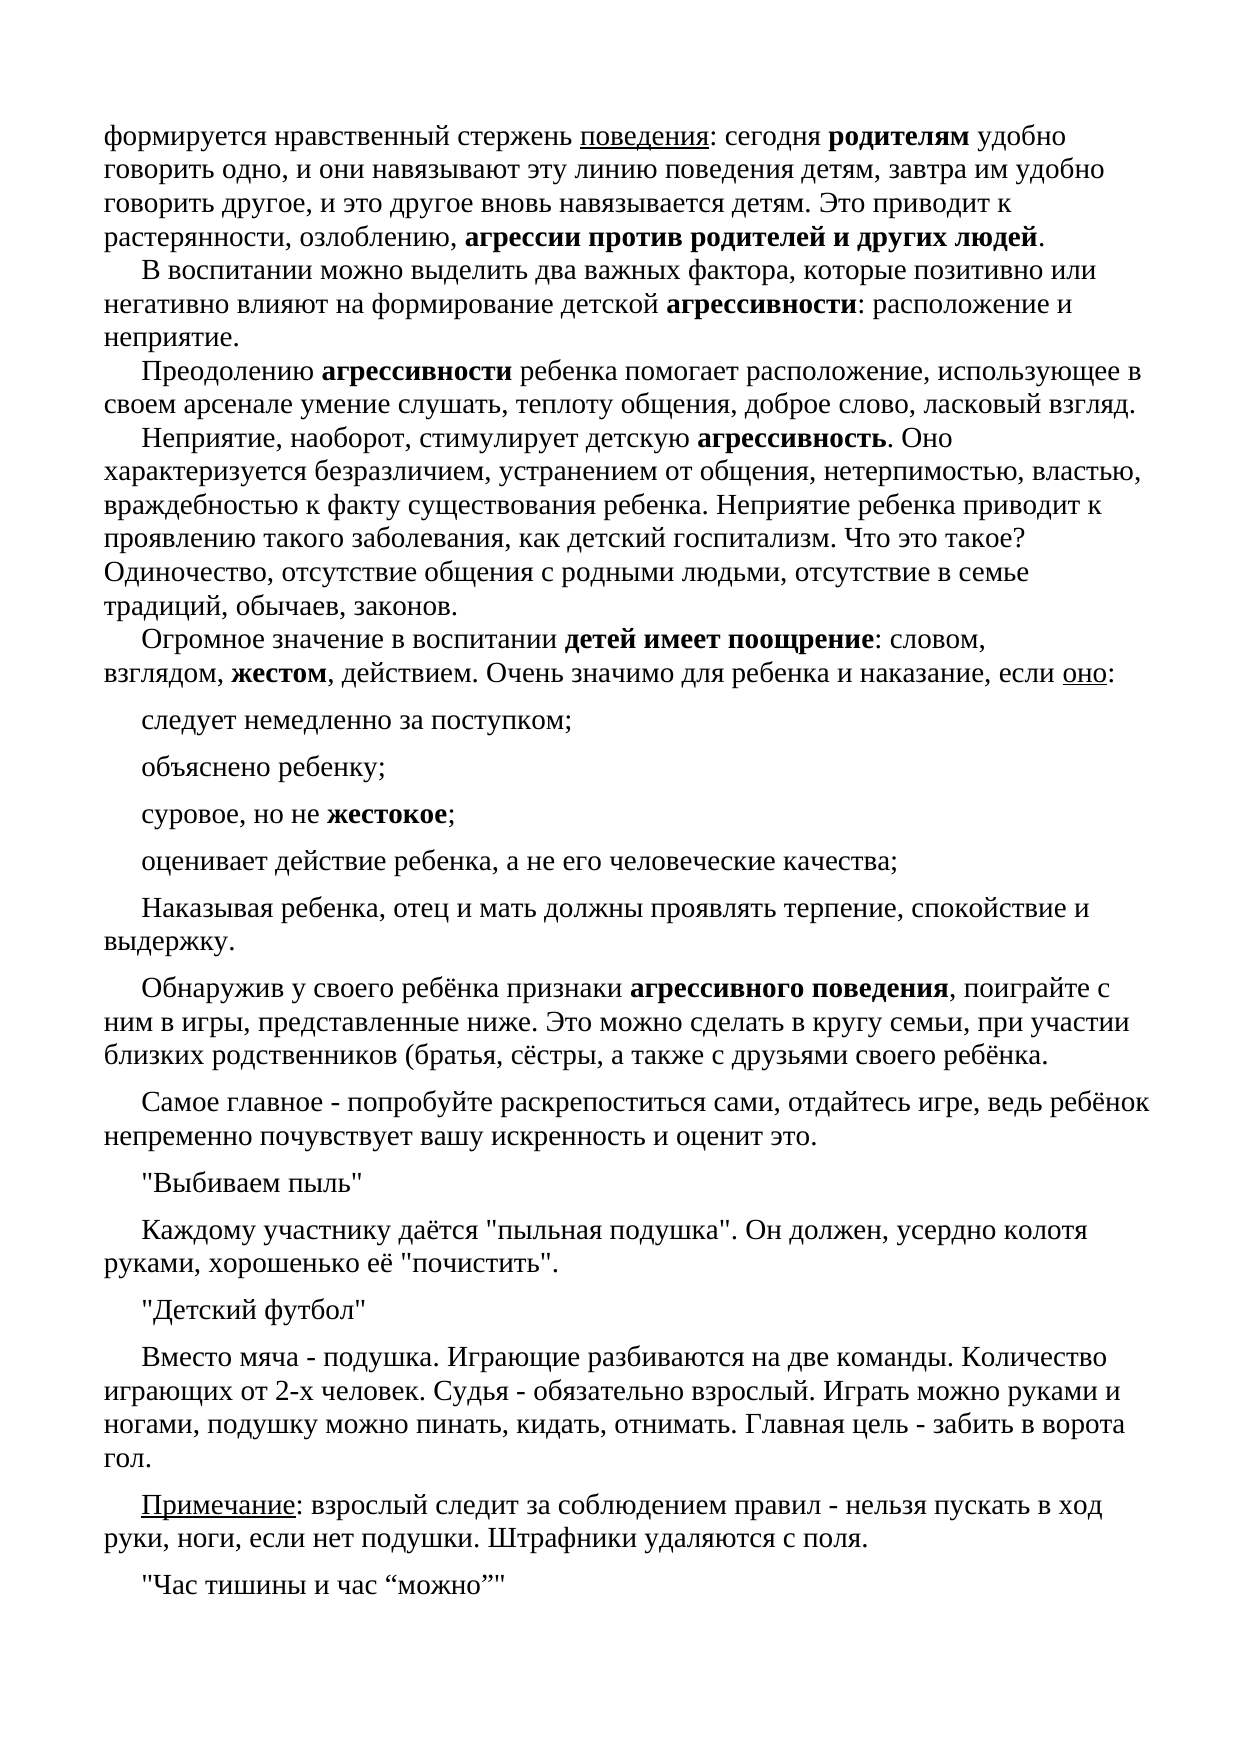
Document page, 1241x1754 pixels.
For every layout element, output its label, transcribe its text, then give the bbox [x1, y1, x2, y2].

text Самое главное - попробуйте раскрепоститься сами, отдайтесь игре, ведь ребёнок непременно почувствует вашу искренность и оценит это. [103, 1084, 1152, 1151]
text "Детский футбол" [103, 1292, 1152, 1326]
text объяснено ребенку; [103, 749, 1152, 782]
text "Выбиваем пыль" [103, 1165, 1152, 1198]
text следует немедленно за поступком; [103, 702, 1152, 735]
text Наказывая ребенка, отец и мать должны проявлять терпение, спокойствие и выдержку. [103, 890, 1152, 957]
text Обнаружив у своего ребёнка признаки агрессивного поведения, поиграйте с ним в игры, представленные ниже. Это можно сделать в кругу семьи, при участии близких родственников (братья, сёстры, а также с друзьями своего ребёнка. [103, 970, 1152, 1071]
text оценивает действие ребенка, а не его человеческие качества; [103, 843, 1152, 876]
text суровое, но не жестокое; [103, 796, 1152, 829]
text Преодолению агрессивности ребенка помогает расположение, использующее в своем арсенале умение слушать, теплоту общения, доброе слово, ласковый взгляд. [103, 353, 1152, 420]
text Вместо мяча - подушка. Играющие разбиваются на две команды. Количество играющих от 2-х человек. Судья - обязательно взрослый. Играть можно руками и ногами, подушку можно пинать, кидать, отнимать. Главная цель - забить в ворота гол. [103, 1339, 1152, 1473]
text В воспитании можно выделить два важных фактора, которые позитивно или негативно влияют на формирование детской агрессивности: расположение и неприятие. [103, 252, 1152, 353]
text Примечание: взрослый следит за соблюдением правил - нельзя пускать в ход руки, ноги, если нет подушки. Штрафники удаляются с поля. [103, 1487, 1152, 1554]
text Каждому участнику даётся "пыльная подушка". Он должен, усердно колотя руками, хорошенько её "почистить". [103, 1212, 1152, 1279]
text "Час тишины и час “можно”" [103, 1567, 1152, 1601]
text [103, 118, 1152, 252]
text Неприятие, наоборот, стимулирует детскую агрессивность. Оно характеризуется безразличием, устранением от общения, нетерпимостью, властью, враждебностью к факту существования ребенка. Неприятие ребенка приводит к проявлению такого заболевания, как детский госпитализм. Что это такое? Одиночество, отсутствие общения с родными людьми, отсутствие в семье традиций, обычаев, законов. [103, 420, 1152, 621]
text Огромное значение в воспитании детей имеет поощрение: словом, взглядом, жестом, действием. Очень значимо для ребенка и наказание, если оно: [103, 621, 1152, 688]
